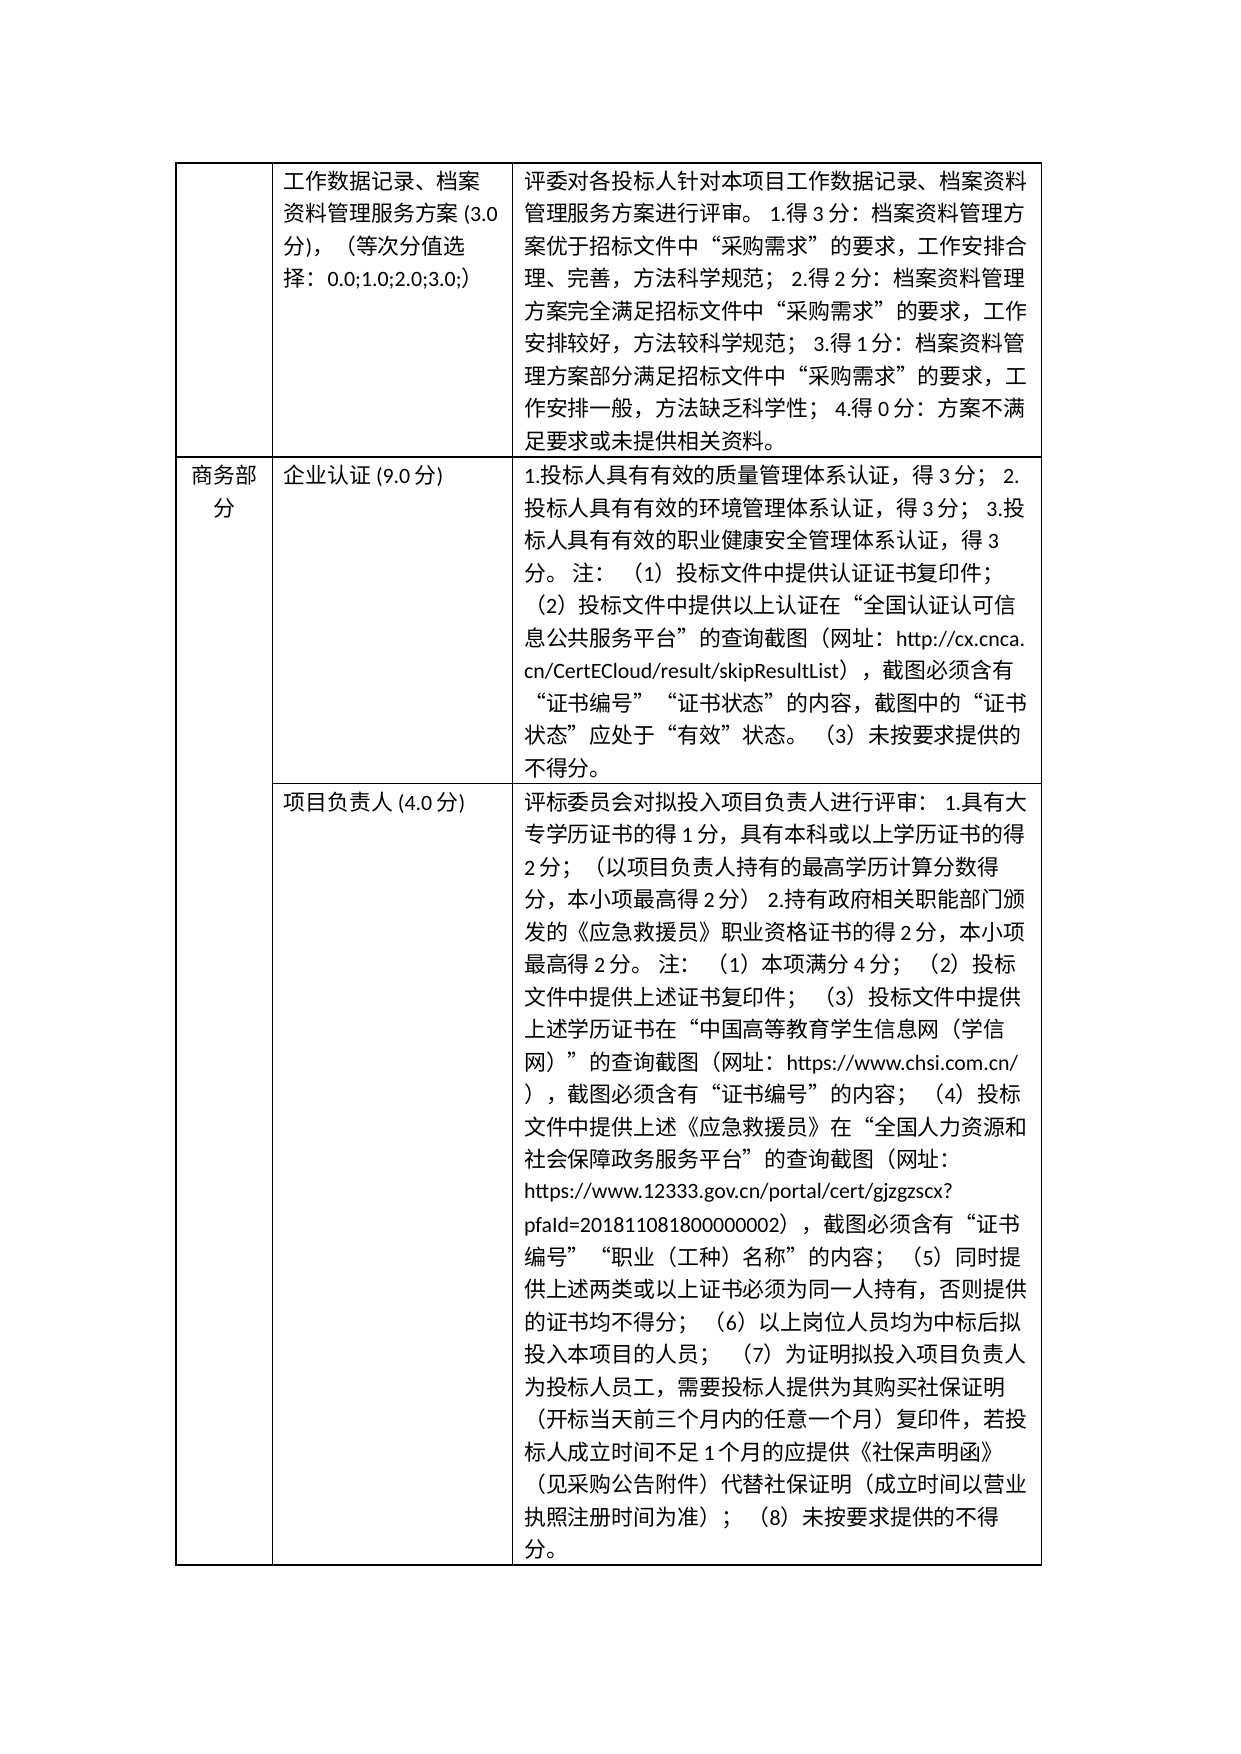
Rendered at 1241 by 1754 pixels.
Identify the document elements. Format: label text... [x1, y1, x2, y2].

table_cell 评委对各投标人针对本项目工作数据记录、档案资料管理服务方案进行评审。 1.得3分：档案资料管理方案优于招标文件中“采购需求”的要求，工作安排合理、完善，方法科学规范； 2.得2分：档案资料管理方案完全满足招标文件中“采购需求”的要求，工作安排较好，方法较科学规范； 3.得1分：档案资料管理方案部分满足招标文件中“采购需求”的要求，工作安排一般，方法缺乏科学性； 4.得0分：方案不满足要求或未提供相关资料。 [513, 164, 1041, 456]
table_cell 商务部分 [177, 458, 272, 1564]
table_cell 企业认证 (9.0分) [273, 458, 512, 783]
table_cell 工作数据记录、档案资料管理服务方案 (3.0分)，（等次分值选择：0.0;1.0;2.0;3.0;） [273, 164, 512, 456]
table_cell 项目负责人 (4.0分) [273, 784, 512, 1564]
table_cell 评标委员会对拟投入项目负责人进行评审： 1.具有大专学历证书的得1分，具有本科或以上学历证书的得2分；（以项目负责人持有的最高学历计算分数得分，本小项最高得2分） 2.持有政府相关职能部门颁发的《应急救援员》职业资格证书的得2分，本小项最高得2分。 注： （1）本项满分4分； （2）投标文件中提供上述证书复印件； （3）投标文件中提供上述学历证书在“中国高等教育学生信息网（学信网）”的查询截图（网址：https://www.chsi.com.cn/），截图必须含有“证书编号”的内容； （4）投标文件中提供上述《应急救援员》在“全国人力资源和社会保障政务服务平台”的查询截图（网址：https://www.12333.gov.cn/portal/cert/gjzgzscx?pfaId=201811081800000002），截图必须含有“证书编号”“职业（工种）名称”的内容； （5）同时提供上述两类或以上证书必须为同一人持有，否则提供的证书均不得分； （6）以上岗位人员均为中标后拟投入本项目的人员； （7）为证明拟投入项目负责人为投标人员工，需要投标人提供为其购买社保证明（开标当天前三个月内的任意一个月）复印件，若投标人成立时间不足1个月的应提供《社保声明函》（见采购公告附件）代替社保证明（成立时间以营业执照注册时间为准）； （8）未按要求提供的不得分。 [513, 784, 1041, 1564]
table_cell 1.投标人具有有效的质量管理体系认证，得3分； 2.投标人具有有效的环境管理体系认证，得3分； 3.投标人具有有效的职业健康安全管理体系认证，得3分。 注： （1）投标文件中提供认证证书复印件； （2）投标文件中提供以上认证在“全国认证认可信息公共服务平台”的查询截图（网址：http://cx.cnca.cn/CertECloud/result/skipResultList），截图必须含有“证书编号”“证书状态”的内容，截图中的“证书状态”应处于“有效”状态。 （3）未按要求提供的不得分。 [513, 458, 1041, 783]
